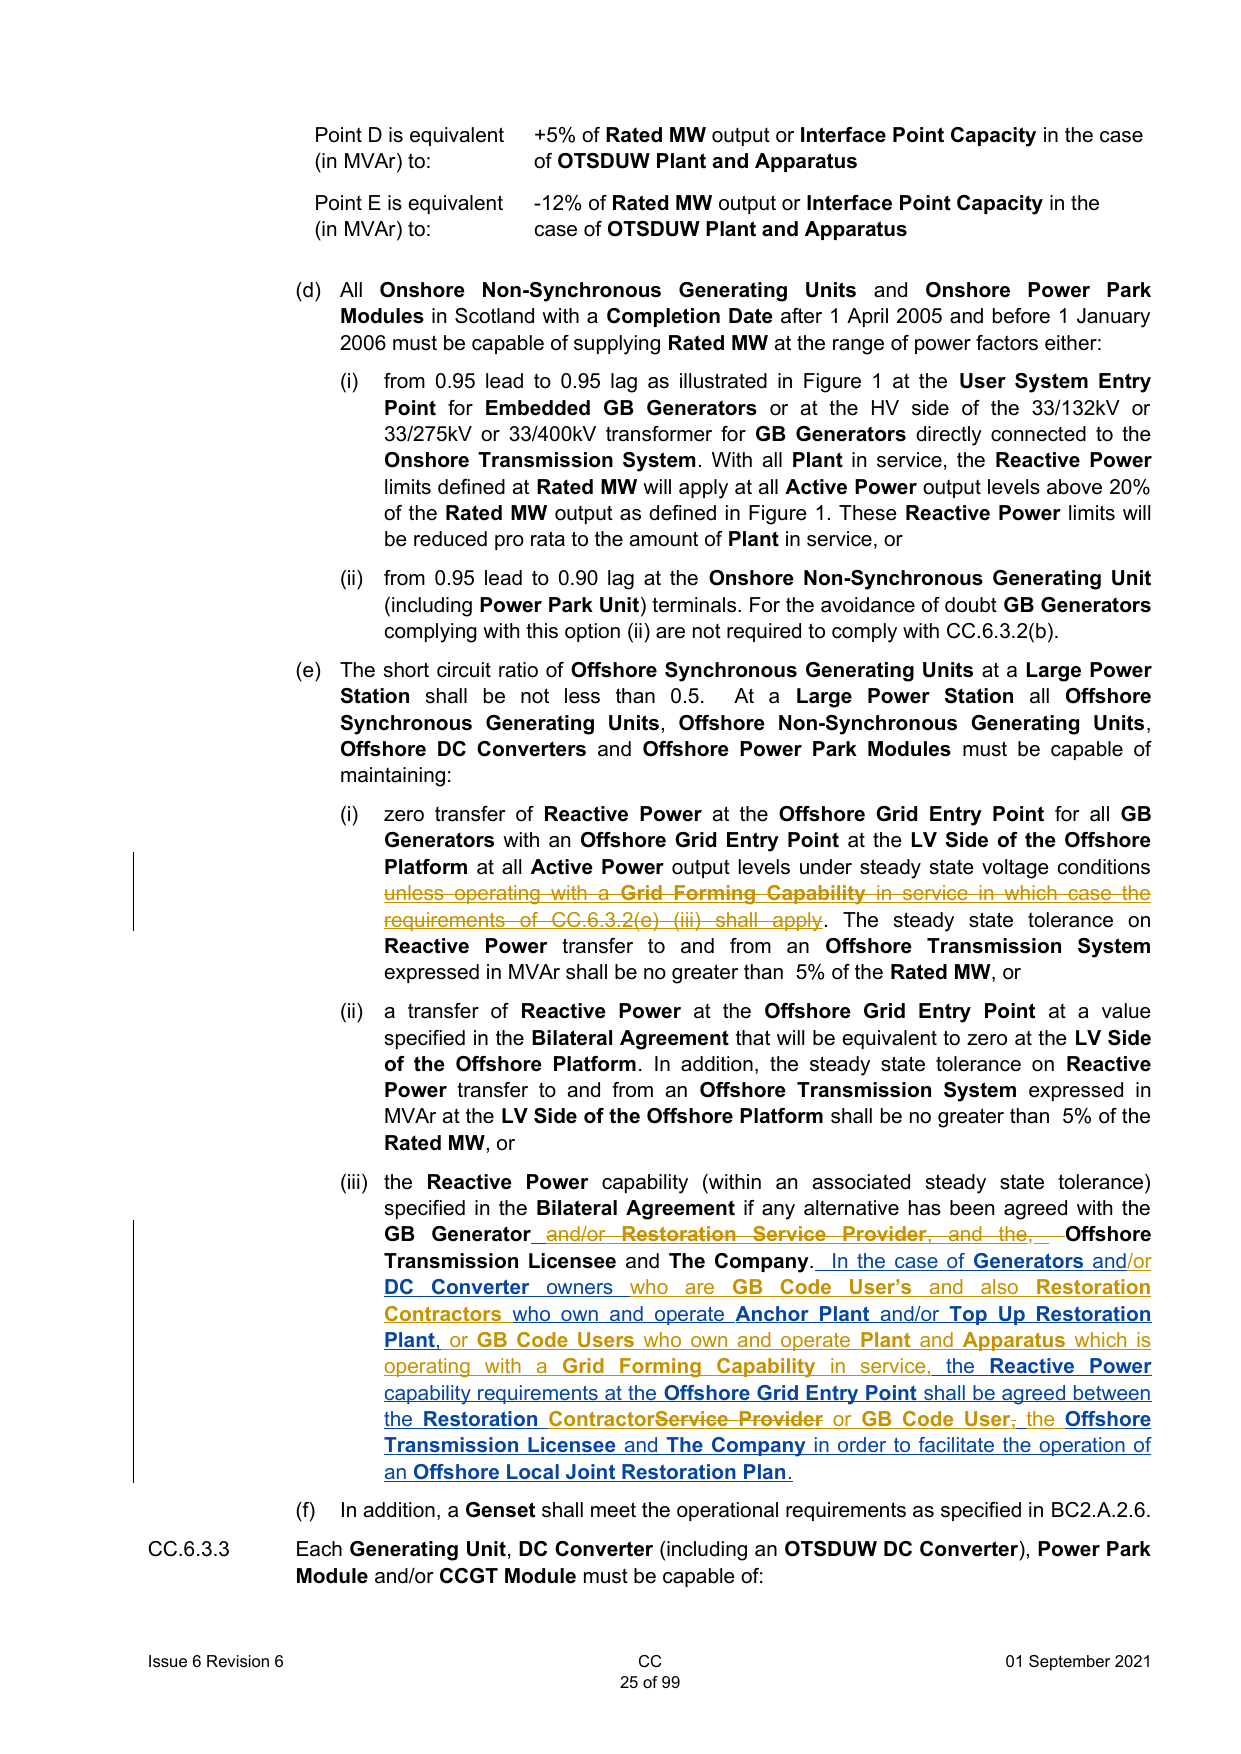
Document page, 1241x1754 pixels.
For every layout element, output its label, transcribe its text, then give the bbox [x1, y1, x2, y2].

text (d) All Onshore Non-Synchronous Generating Units and Onshore Power Park Modules in Scotland with a Completion Date after 1 April 2005 and before 1 January 2006 must be capable of supplying Rated MW at the range of power factors either: [295, 278, 1152, 354]
text (ii) a transfer of Reactive Power at the Offshore Grid Entry Point at a value specified in the Bilateral Agreement that will be equivalent to zero at the LV Side of the Offshore Platform. In addition, the steady state tolerance on Reactive Power transfer to and from an Offshore Transmission System expressed in MVAr at the LV Side of the Offshore Platform shall be no greater than 5% of the Rated MW, or [340, 999, 1152, 1155]
table_cell +5% of Rated MW output or Interface Point Capacity in the case of OTSDUW Plant and Apparatus [526, 115, 1152, 183]
text CC.6.3.3 Each Generating Unit, DC Converter (including an OTSDUW DC Converter), Power Park Module and/or CCGT Module must be capable of: [148, 1537, 1152, 1587]
table_cell Point E is equivalent (in MVAr) to: [307, 183, 526, 251]
text (f) In addition, a Genset shall meet the operational requirements as specified in BC2.A.2.6. [295, 1498, 1152, 1522]
text (e) The short circuit ratio of Offshore Synchronous Generating Units at a Large Power Station shall be not less than 0.5. At a Large Power Station all Offshore Synchronous Generating Units, Offshore Non-Synchronous Generating Units, Offshore DC Converters and Offshore Power Park Modules must be capable of maintaining: [295, 658, 1152, 787]
text (iii) the Reactive Power capability (within an associated steady state tolerance) specified in the Bilateral Agreement if any alternative has been agreed with the GB GeneratorOffshore Transmission Licensee and The Company. [340, 1169, 1152, 1483]
text (i) zero transfer of Reactive Power at the Offshore Grid Entry Point for all GB Generators with an Offshore Grid Entry Point at the LV Side of the Offshore Platform at all Active Power output levels under steady state voltage conditions. The steady state tolerance on Reactive Power transfer to and from an Offshore Transmission System expressed in MVAr shall be no greater than 5% of the Rated MW, or [340, 802, 1152, 984]
table_cell -12% of Rated MW output or Interface Point Capacity in the case of OTSDUW Plant and Apparatus [526, 183, 1152, 251]
text (i) from 0.95 lead to 0.95 lag as illustrated in Figure 1 at the User System Entry Point for Embedded GB Generators or at the HV side of the 33/132kV or 33/275kV or 33/400kV transformer for GB Generators directly connected to the Onshore Transmission System. With all Plant in service, the Reactive Power limits defined at Rated MW will apply at all Active Power output levels above 20% of the Rated MW output as defined in Figure 1. These Reactive Power limits will be reduced pro rata to the amount of Plant in service, or [340, 369, 1152, 551]
table_cell Point D is equivalent (in MVAr) to: [307, 115, 526, 183]
text (ii) from 0.95 lead to 0.90 lag at the Onshore Non-Synchronous Generating Unit (including Power Park Unit) terminals. For the avoidance of doubt GB Generators complying with this option (ii) are not required to comply with CC.6.3.2(b). [340, 566, 1152, 643]
